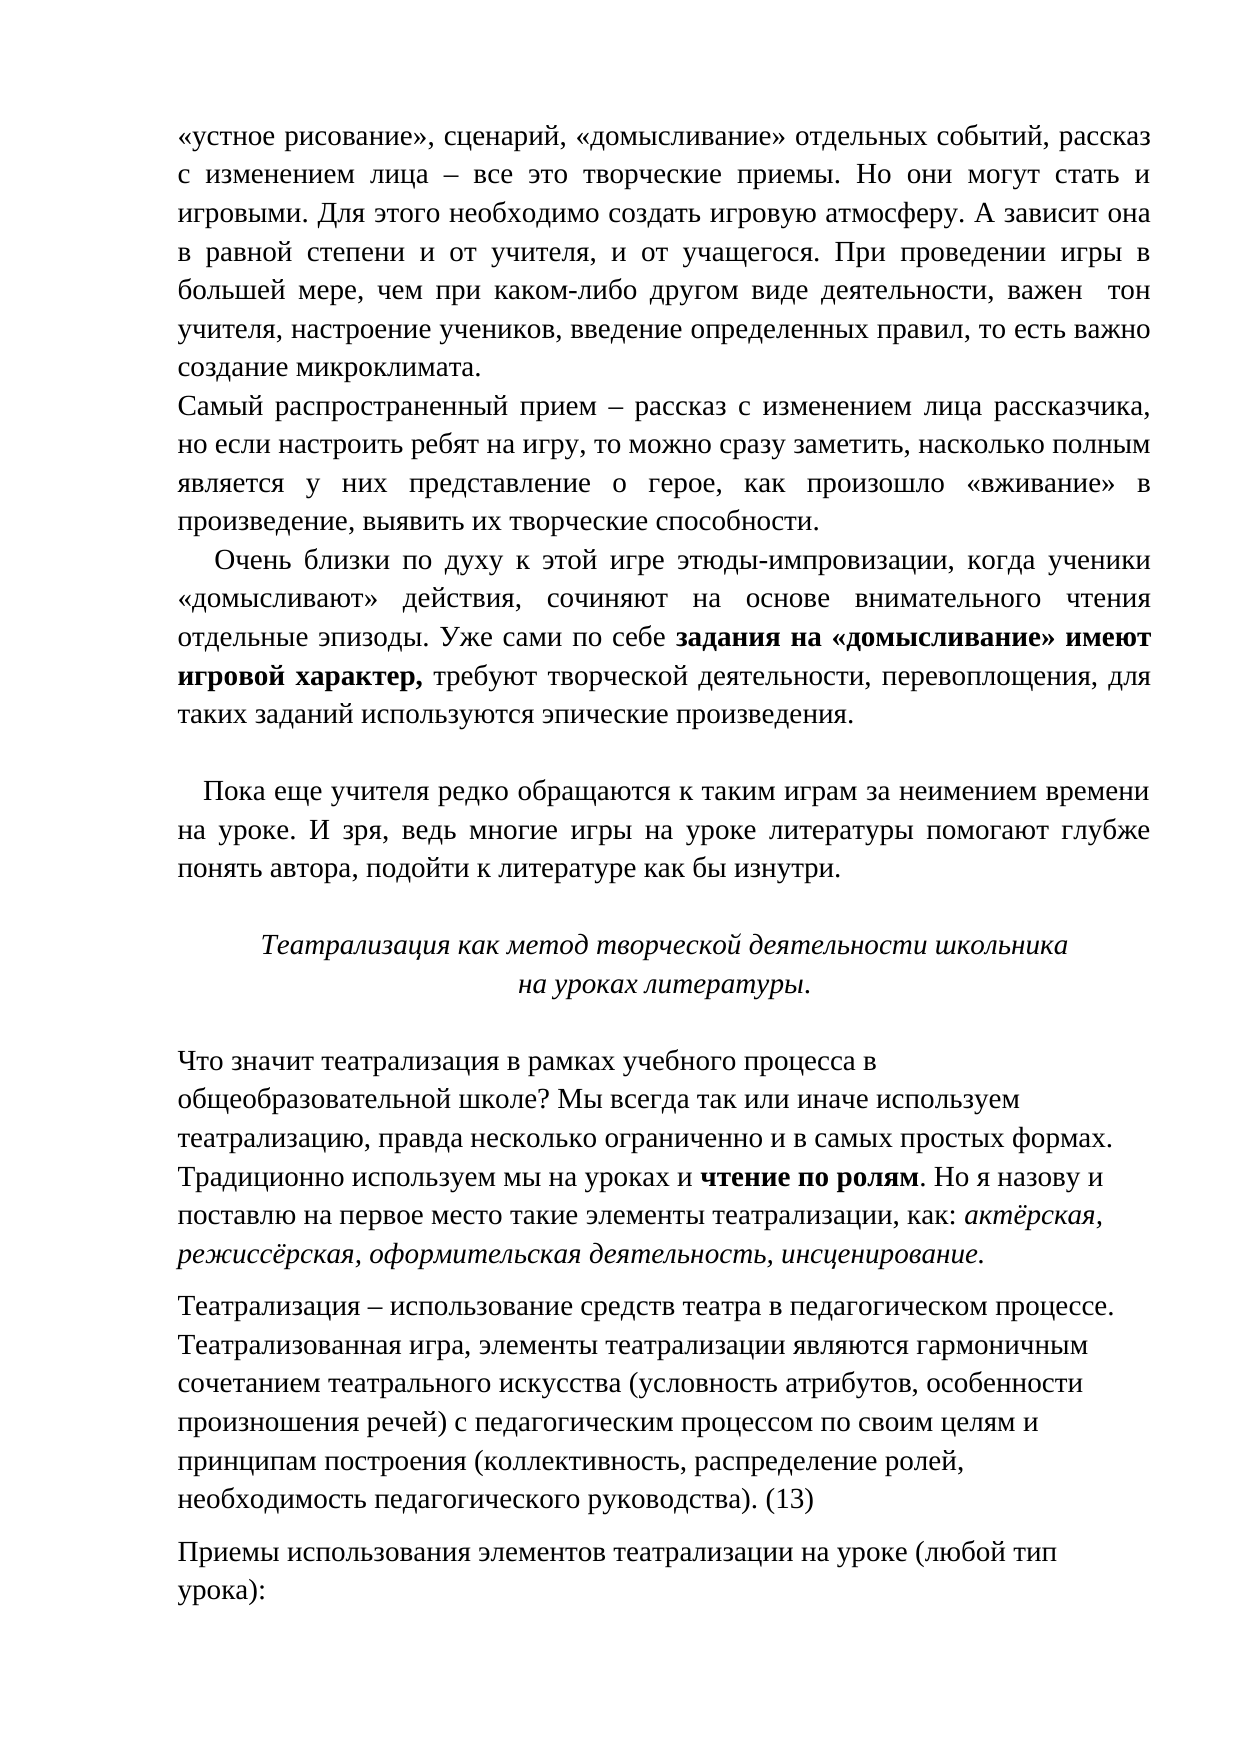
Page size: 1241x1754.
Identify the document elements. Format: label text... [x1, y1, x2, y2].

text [177, 118, 1152, 383]
text Самый распространенный прием – рассказ с изменением лица рассказчика, но если настроить ребят на игру, то можно сразу заметить, насколько полным является у них представление о герое, как произошло «вживание» в произведение, выявить их творческие способности. [177, 388, 1152, 537]
text Театрализация как метод творческой деятельности школьника [177, 927, 1152, 961]
text Пока еще учителя редко обращаются к таким играм за неимением времени на уроке. И зря, ведь многие игры на уроке литературы помогают глубже понять автора, подойти к литературе как бы изнутри. [177, 773, 1152, 884]
text Приемы использования элементов театрализации на уроке (любой тип урока): [177, 1534, 1152, 1606]
text Что значит театрализация в рамках учебного процесса в общеобразовательной школе? Мы всегда так или иначе используем театрализацию, правда несколько ограниченно и в самых простых формах. Традиционно используем мы на уроках и чтение по ролям. Но я назову и поставлю на первое место такие элементы театрализации, как: актёрская, режиссёрская, оформительская деятельность, инсценирование. [177, 1043, 1152, 1269]
text Театрализация – использование средств театра в педагогическом процессе. Театрализованная игра, элементы театрализации являются гармоничным сочетанием театрального искусства (условность атрибутов, особенности произношения речей) с педагогическим процессом по своим целям и принципам построения (коллективность, распределение ролей, необходимость педагогического руководства). (13) [177, 1288, 1152, 1515]
text Очень близки по духу к этой игре этюды-импровизации, когда ученики «домысливают» действия, сочиняют на основе внимательного чтения отдельные эпизоды. Уже сами по себе задания на «домысливание» имеют игровой характер, требуют творческой деятельности, перевоплощения, для таких заданий используются эпические произведения. [177, 542, 1152, 730]
text на уроках литературы. [177, 966, 1152, 999]
